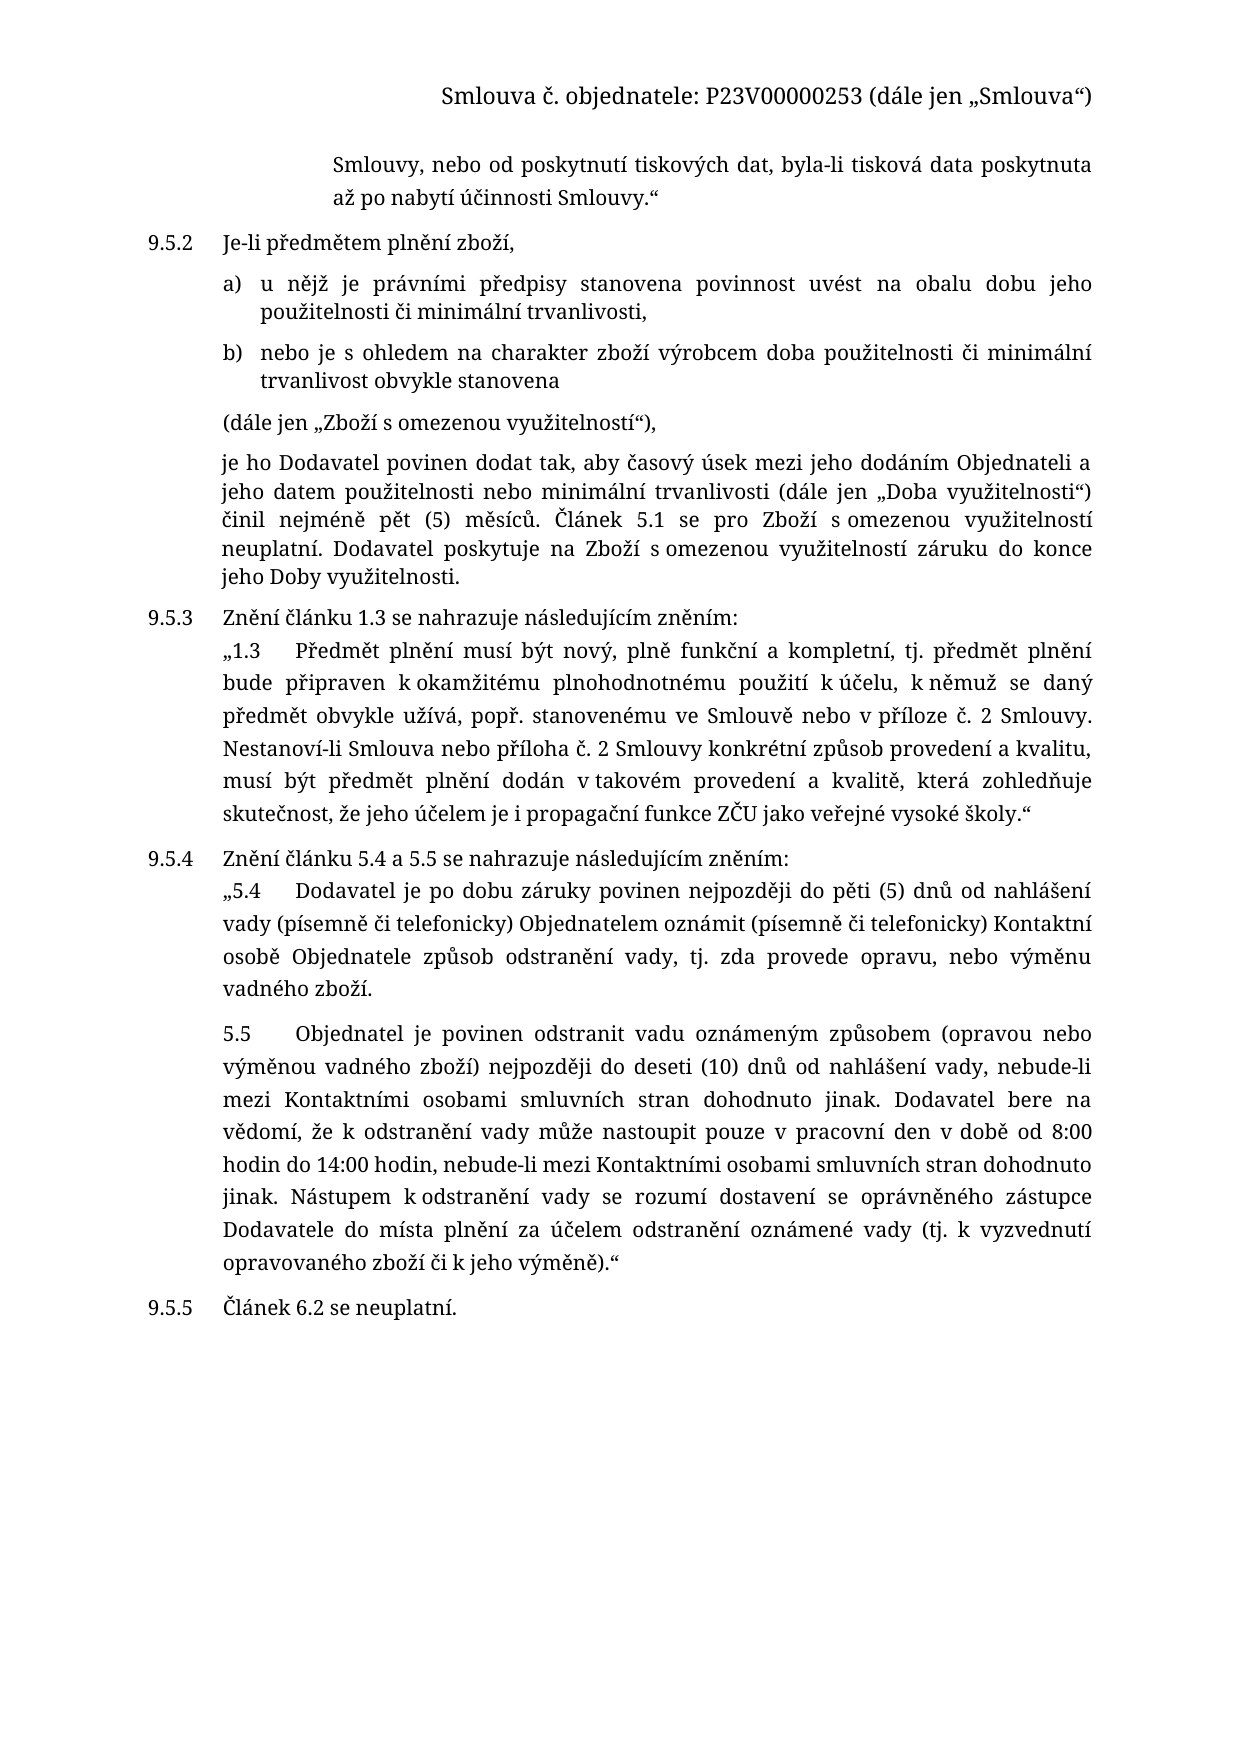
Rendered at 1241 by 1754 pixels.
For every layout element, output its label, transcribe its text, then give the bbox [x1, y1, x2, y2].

list „5.4 Dodavatel je po dobu záruky povinen nejpozději do pěti (5) dnů od nahlášení vady (písemně či telefonicky) Objednatelem oznámit (písemně či telefonicky) Kontaktní osobě Objednatele způsob odstranění vady, tj. zda provede opravu, nebo výměnu vadného zboží. [223, 877, 1093, 1003]
list Znění článku 1.3 se nahrazuje následujícím zněním: [148, 603, 1093, 632]
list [295, 150, 1093, 211]
list nebo je s ohledem na charakter zboží výrobcem doba použitelnosti či minimální trvanlivost obvykle stanovena [223, 338, 1093, 395]
list „1.3 Předmět plnění musí být nový, plně funkční a kompletní, tj. předmět plnění bude připraven k okamžitému plnohodnotnému použití k účelu, k němuž se daný předmět obvykle užívá, popř. stanovenému ve Smlouvě nebo v příloze č. 2 Smlouvy. Nestanoví-li Smlouva nebo příloha č. 2 Smlouvy konkrétní způsob provedení a kvalitu, musí být předmět plnění dodán v takovém provedení a kvalitě, která zohledňuje skutečnost, že jeho účelem je i propagační funkce ZČU jako veřejné vysoké školy.“ [223, 636, 1093, 827]
list 5.5 Objednatel je povinen odstranit vadu oznámeným způsobem (opravou nebo výměnou vadného zboží) nejpozději do deseti (10) dnů od nahlášení vady, nebude-li mezi Kontaktními osobami smluvních stran dohodnuto jinak. Dodavatel bere na vědomí, že k odstranění vady může nastoupit pouze v pracovní den v době od 8:00 hodin do 14:00 hodin, nebude-li mezi Kontaktními osobami smluvních stran dohodnuto jinak. Nástupem k odstranění vady se rozumí dostavení se oprávněného zástupce Dodavatele do místa plnění za účelem odstranění oznámené vady (tj. k vyzvednutí opravovaného zboží či k jeho výměně).“ [223, 1019, 1093, 1276]
list Je-li předmětem plnění zboží, [148, 228, 1093, 256]
list u nějž je právními předpisy stanovena povinnost uvést na obalu dobu jeho použitelnosti či minimální trvanlivosti, [223, 269, 1093, 326]
text je ho Dodavatel povinen dodat tak, aby časový úsek mezi jeho dodáním Objednateli a jeho datem použitelnosti nebo minimální trvanlivosti (dále jen „Doba využitelnosti“) činil nejméně pět (5) měsíců. Článek 5.1 se pro Zboží s omezenou využitelností neuplatní. Dodavatel poskytuje na Zboží s omezenou využitelností záruku do konce jeho Doby využitelnosti. [221, 448, 1093, 591]
list Znění článku 5.4 a 5.5 se nahrazuje následujícím zněním: [148, 844, 1093, 872]
text (dále jen „Zboží s omezenou využitelností“), [223, 408, 1093, 436]
list Článek 6.2 se neuplatní. [148, 1293, 1093, 1321]
